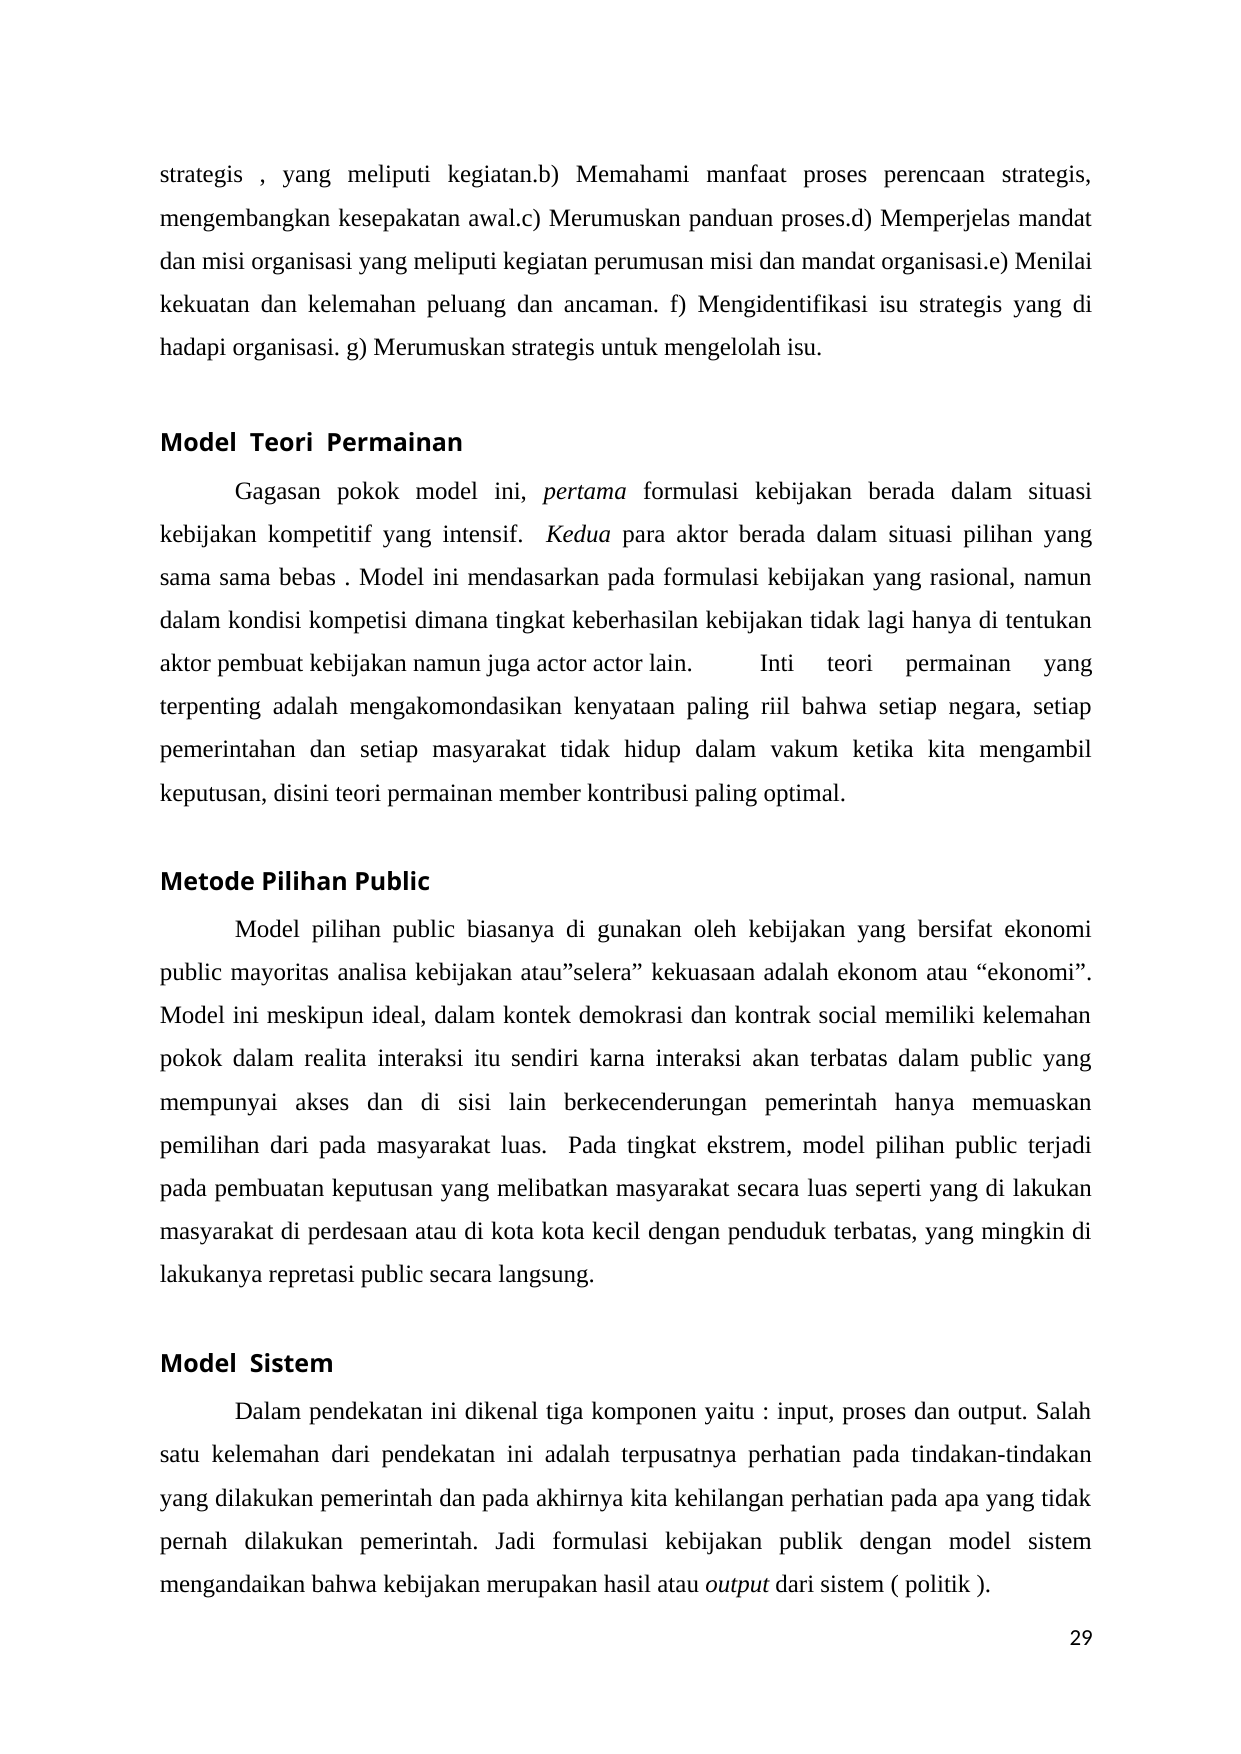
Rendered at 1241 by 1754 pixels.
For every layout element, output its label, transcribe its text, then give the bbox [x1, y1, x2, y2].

text Model Sistem [159, 1345, 1092, 1379]
text Model Teori Permainan [159, 425, 1092, 459]
list Dalam pendekatan ini dikenal tiga komponen yaitu : input, proses dan output. Salah satu kelemahan dari pendekatan ini adalah terpusatnya perhatian pada tindakan-tindakan yang dilakukan pemerintah dan pada akhirnya kita kehilangan perhatian pada apa yang tidak pernah dilakukan pemerintah. Jadi formulasi kebijakan publik dengan model sistem mengandaikan bahwa kebijakan merupakan hasil atau output dari sistem ( politik ). [159, 1396, 1092, 1598]
text Gagasan pokok model ini, pertama formulasi kebijakan berada dalam situasi kebijakan kompetitif yang intensif. Kedua para aktor berada dalam situasi pilihan yang sama sama bebas . Model ini mendasarkan pada formulasi kebijakan yang rasional, namun dalam kondisi kompetisi dimana tingkat keberhasilan kebijakan tidak lagi hanya di tentukan aktor pembuat kebijakan namun juga actor actor lain. Inti teori permainan yang terpenting adalah mengakomondasikan kenyataan paling riil bahwa setiap negara, setiap pemerintahan dan setiap masyarakat tidak hidup dalam vakum ketika kita mengambil keputusan, disini teori permainan member kontribusi paling optimal. [159, 476, 1092, 806]
text Model pilihan public biasanya di gunakan oleh kebijakan yang bersifat ekonomi public mayoritas analisa kebijakan atau”selera” kekuasaan adalah ekonom atau “ekonomi”. Model ini meskipun ideal, dalam kontek demokrasi dan kontrak social memiliki kelemahan pokok dalam realita interaksi itu sendiri karna interaksi akan terbatas dalam public yang mempunyai akses dan di sisi lain berkecenderungan pemerintah hanya memuaskan pemilihan dari pada masyarakat luas. Pada tingkat ekstrem, model pilihan public terjadi pada pembuatan keputusan yang melibatkan masyarakat secara luas seperti yang di lakukan masyarakat di perdesaan atau di kota kota kecil dengan penduduk terbatas, yang mingkin di lakukanya repretasi public secara langsung. [159, 914, 1092, 1288]
text Metode Pilihan Public [159, 863, 1092, 897]
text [159, 159, 1092, 361]
